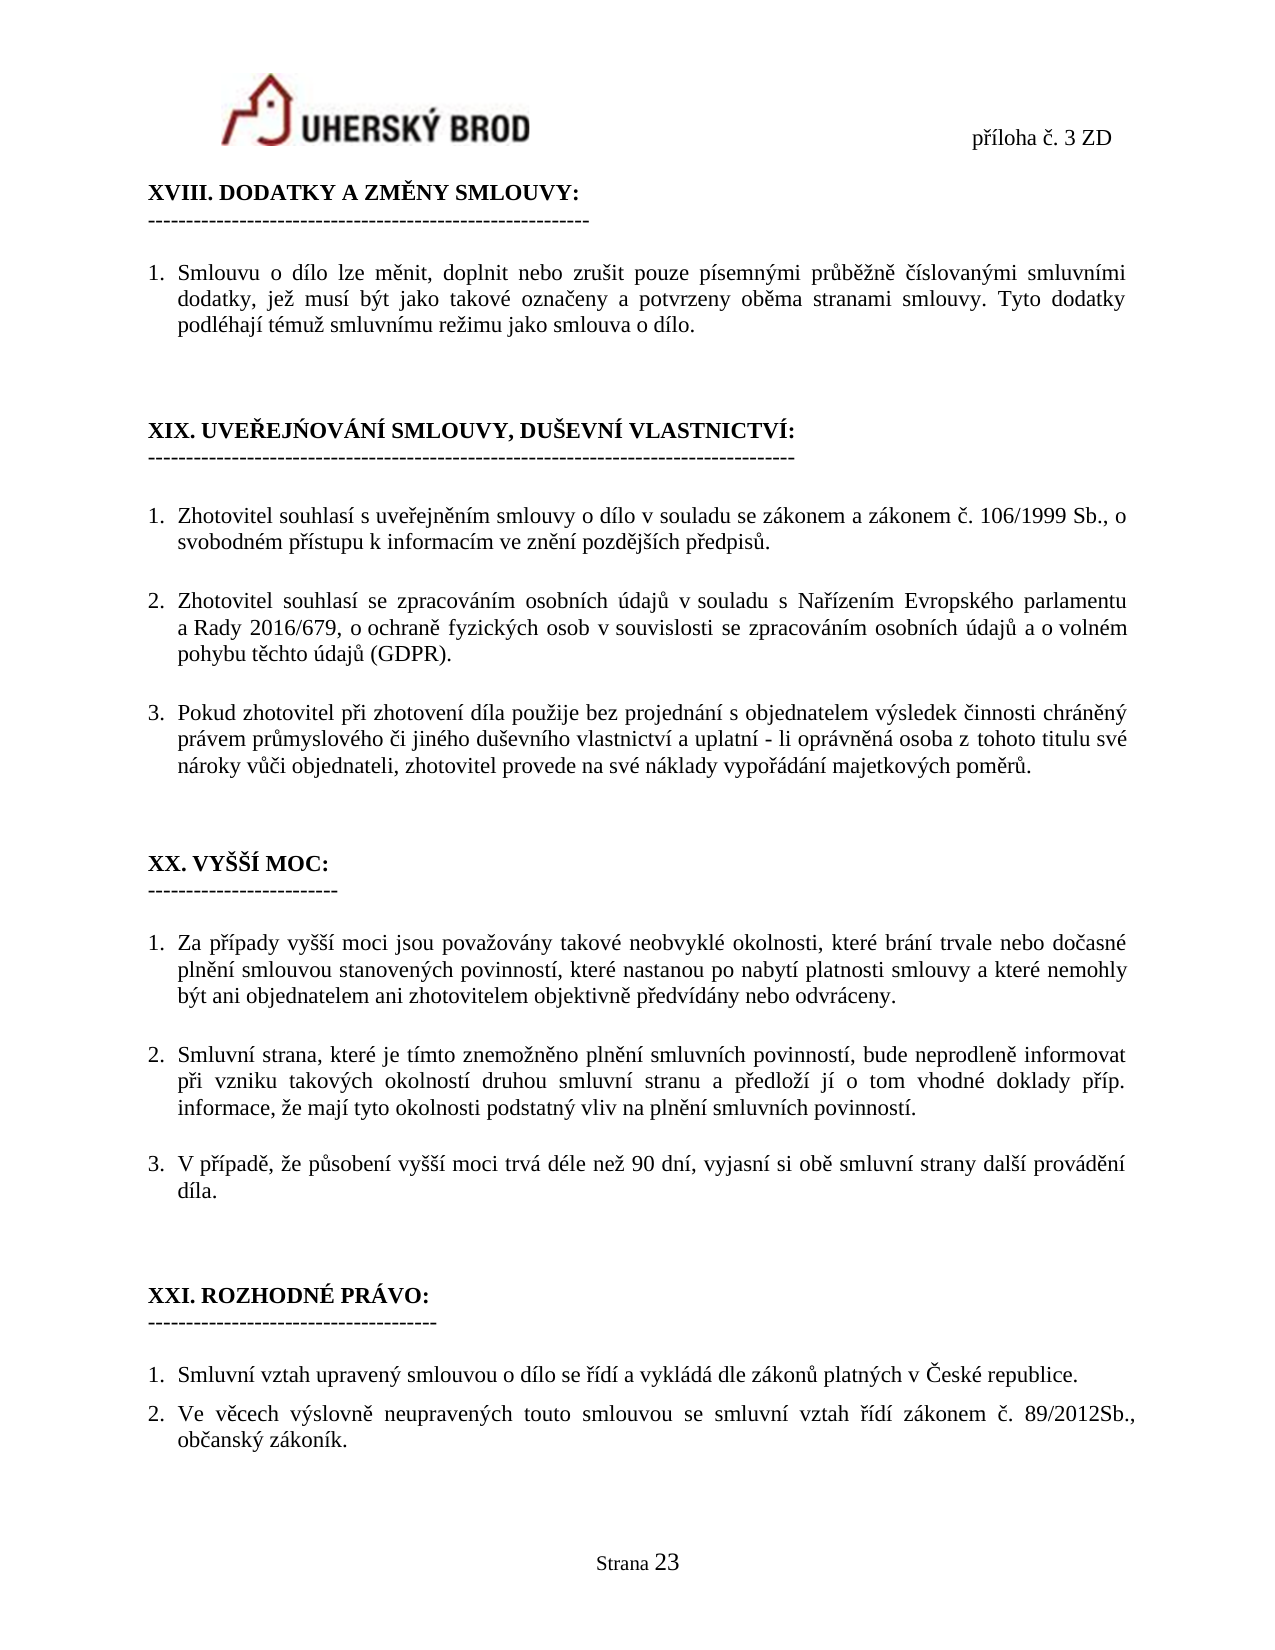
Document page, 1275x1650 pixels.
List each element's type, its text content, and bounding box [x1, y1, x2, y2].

text ------------------------- [148, 877, 1127, 903]
subtitle XIX. UVEŘEJŃOVÁNÍ SMLOUVY, DUŠEVNÍ VLASTNICTVÍ: [148, 417, 1127, 443]
list Zhotovitel souhlasí s uveřejněním smlouvy o dílo v souladu se zákonem a zákonem č. 106/1999 Sb., o svobodném přístupu k informacím ve znění pozdějších předpisů. [148, 502, 1127, 555]
list Ve věcech výslovně neupravených touto smlouvou se smluvní vztah řídí zákonem č. 89/2012Sb., občanský zákoník. [148, 1400, 1137, 1453]
list Pokud zhotovitel při zhotovení díla použije bez projednání s objednatelem výsledek činnosti chráněný právem průmyslového či jiného duševního vlastnictví a uplatní - li oprávněná osoba z tohoto titulu své nároky vůči objednateli, zhotovitel provede na své náklady vypořádání majetkových poměrů. [148, 699, 1127, 778]
list V případě, že působení vyšší moci trvá déle než 90 dní, vyjasní si obě smluvní strany další provádění díla. [148, 1150, 1127, 1203]
subtitle Smluvní strana, které je tímto znemožněno plnění smluvních povinností, bude neprodleně informovat při vzniku takových okolností druhou smluvní stranu a předloží jí o tom vhodné doklady příp. informace, že mají tyto okolnosti podstatný vliv na plnění smluvních povinností. [148, 1041, 1127, 1120]
list Smlouvu o dílo lze měnit, doplnit nebo zrušit pouze písemnými průběžně číslovanými smluvními dodatky, jež musí být jako takové označeny a potvrzeny oběma stranami smlouvy. Tyto dodatky podléhají témuž smluvnímu režimu jako smlouva o dílo. [148, 258, 1127, 338]
subtitle XXI. ROZHODNÉ PRÁVO: [148, 1282, 1127, 1308]
subtitle Smluvní vztah upravený smlouvou o dílo se řídí a vykládá dle zákonů platných v České republice. [148, 1361, 1127, 1387]
list Zhotovitel souhlasí se zpracováním osobních údajů v souladu s Nařízením Evropského parlamentu a Rady 2016/679, o ochraně fyzických osob v souvislosti se zpracováním osobních údajů a o volném pohybu těchto údajů (GDPR). [148, 587, 1127, 666]
subtitle XVIII. DODATKY A ZMĚNY SMLOUVY: [148, 179, 1127, 206]
text ------------------------------------------------------------------------------------- [148, 443, 1127, 469]
text -------------------------------------- [148, 1308, 1127, 1335]
text ---------------------------------------------------------- [148, 206, 1127, 232]
subtitle XX. VYŠŠÍ MOC: [148, 850, 1127, 877]
list Za případy vyšší moci jsou považovány takové neobvyklé okolnosti, které brání trvale nebo dočasné plnění smlouvou stanovených povinností, které nastanou po nabytí platnosti smlouvy a které nemohly být ani objednatelem ani zhotovitelem objektivně předvídány nebo odvráceny. [148, 929, 1127, 1008]
picture [221, 73, 530, 146]
